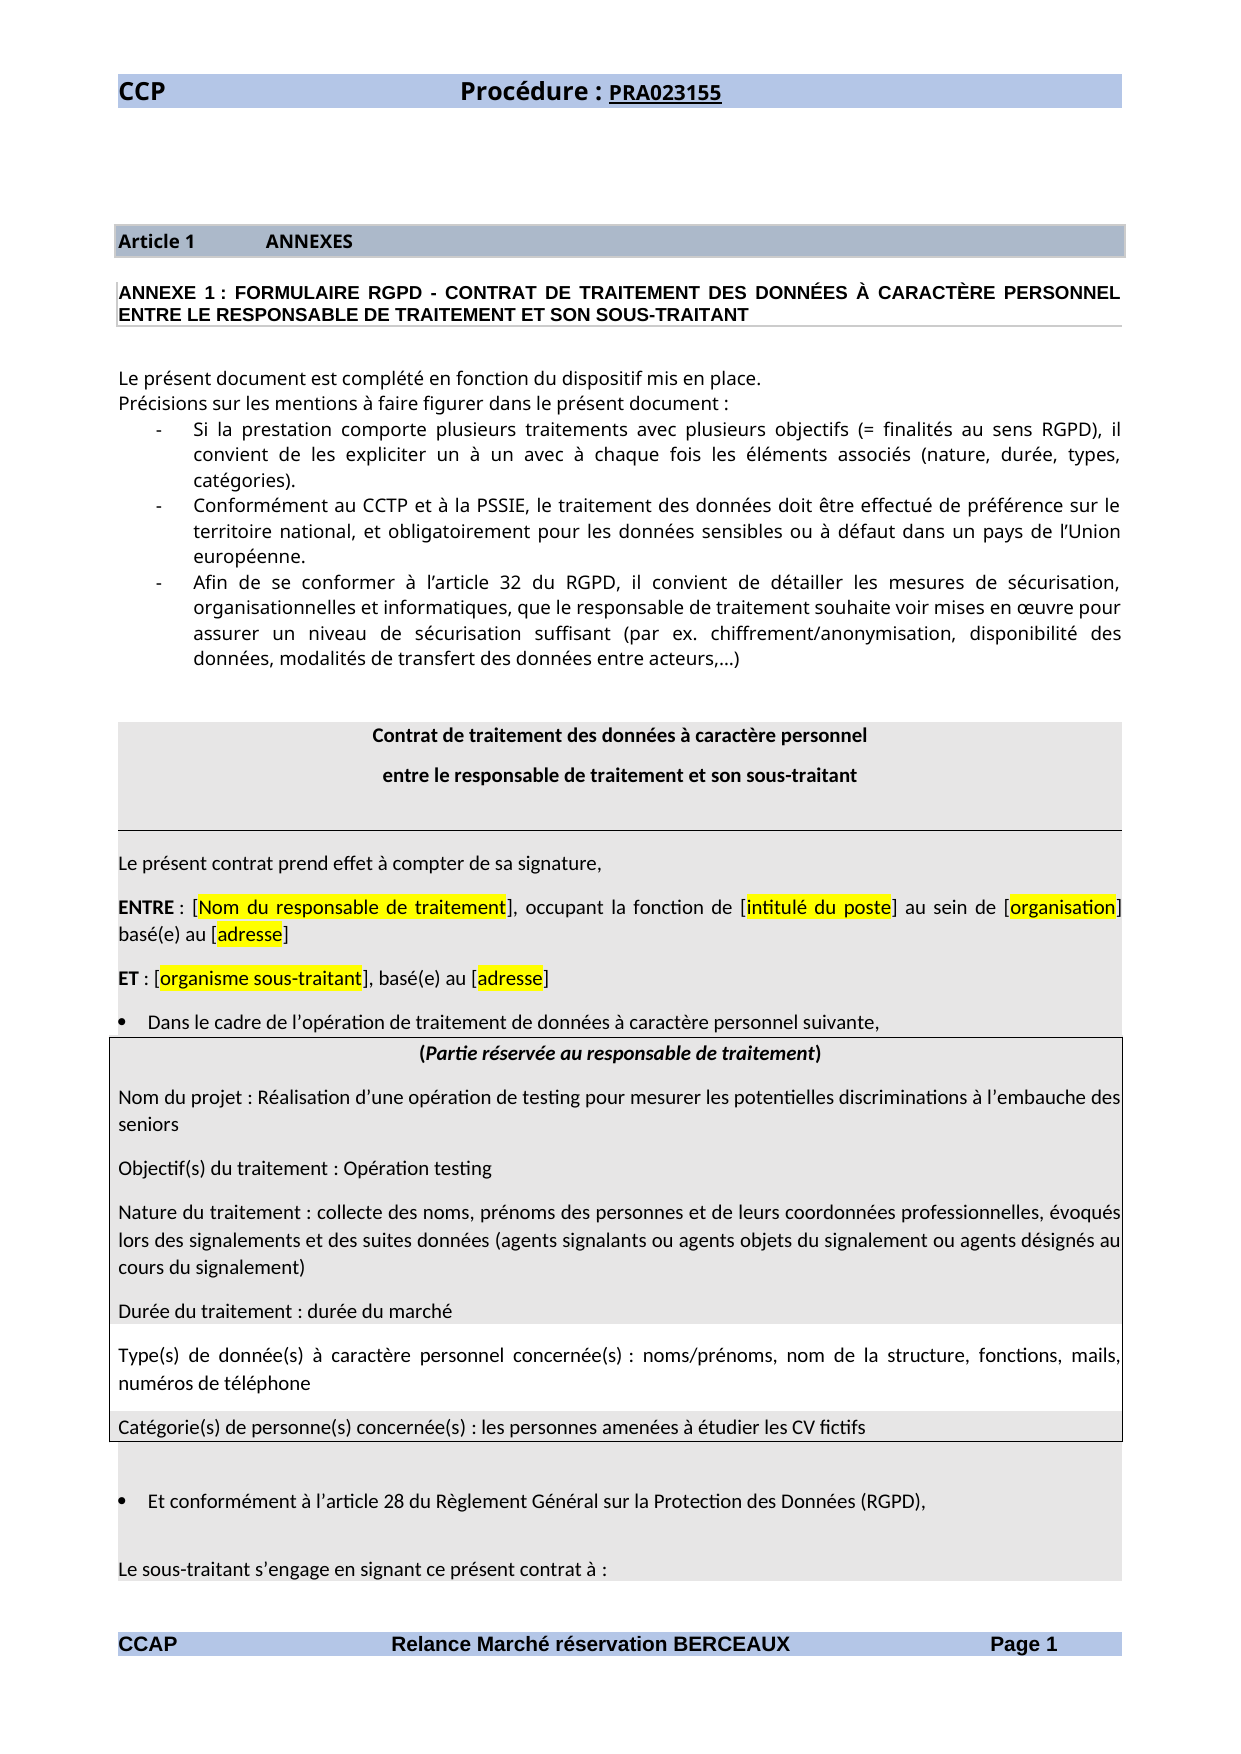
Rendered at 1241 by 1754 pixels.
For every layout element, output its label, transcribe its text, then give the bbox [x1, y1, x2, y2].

text ENTRE : [Nom du responsable de traitement], occupant la fonction de [intitulé du poste] au sein de [organisation] basé(e) au [adresse] [118, 894, 1122, 947]
subtitle ANNEXES [116, 226, 1124, 256]
list Et conformément à l’article 28 du Règlement Général sur la Protection des Données (RGPD), [118, 1488, 1122, 1514]
text Précisions sur les mentions à faire figurer dans le présent document : [118, 391, 1122, 416]
text Type(s) de donnée(s) à caractère personnel concernée(s) : noms/prénoms, nom de la structure, fonctions, mails, numéros de téléphone [110, 1339, 1122, 1395]
text Le présent contrat prend effet à compter de sa signature, [118, 850, 1122, 875]
list Afin de se conformer à l’article 32 du RGPD, il convient de détailler les mesures de sécurisation, organisationnelles et informatiques, que le responsable de traitement souhaite voir mises en œuvre pour assurer un niveau de sécurisation suffisant (par ex. chiffrement/anonymisation, disponibilité des données, modalités de transfert des données entre acteurs,…) [156, 569, 1122, 671]
text ET : [organisme sous-traitant], basé(e) au [adresse] [543, 965, 1122, 991]
text (Partie réservée au responsable de traitement) [110, 1038, 1122, 1065]
list Conformément au CCTP et à la PSSIE, le traitement des données doit être effectué de préférence sur le territoire national, et obligatoirement pour les données sensibles ou à défaut dans un pays de l’Union européenne. [156, 493, 1122, 569]
text Catégorie(s) de personne(s) concernée(s) : les personnes amenées à étudier les CV fictifs [110, 1411, 1122, 1441]
text Contrat de traitement des données à caractère personnel [118, 722, 1122, 748]
text Nom du projet : Réalisation d’une opération de testing pour mesurer les potentielles discriminations à l’embauche des seniors [110, 1081, 1122, 1137]
list Dans le cadre de l’opération de traitement de données à caractère personnel suivante, [118, 1009, 1122, 1035]
text Le présent document est complété en fonction du dispositif mis en place. [118, 365, 1122, 391]
list Si la prestation comporte plusieurs traitements avec plusieurs objectifs (= finalités au sens RGPD), il convient de les expliciter un à un avec à chaque fois les éléments associés (nature, durée, types, catégories). [156, 416, 1122, 493]
subtitle Annexe 1 : Formulaire RGPD - Contrat de traitement des données à caractère personnel entre le responsable de traitement et son sous-traitant [118, 282, 1122, 325]
text Nature du traitement : collecte des noms, prénoms des personnes et de leurs coordonnées professionnelles, évoqués lors des signalements et des suites données (agents signalants ou agents objets du signalement ou agents désignés au cours du signalement) [110, 1196, 1122, 1280]
text Le sous-traitant s’engage en signant ce présent contrat à : [118, 1556, 1122, 1581]
text entre le responsable de traitement et son sous-traitant [118, 762, 1122, 788]
text Durée du traitement : durée du marché [110, 1295, 1122, 1324]
text Objectif(s) du traitement : Opération testing [110, 1152, 1122, 1181]
